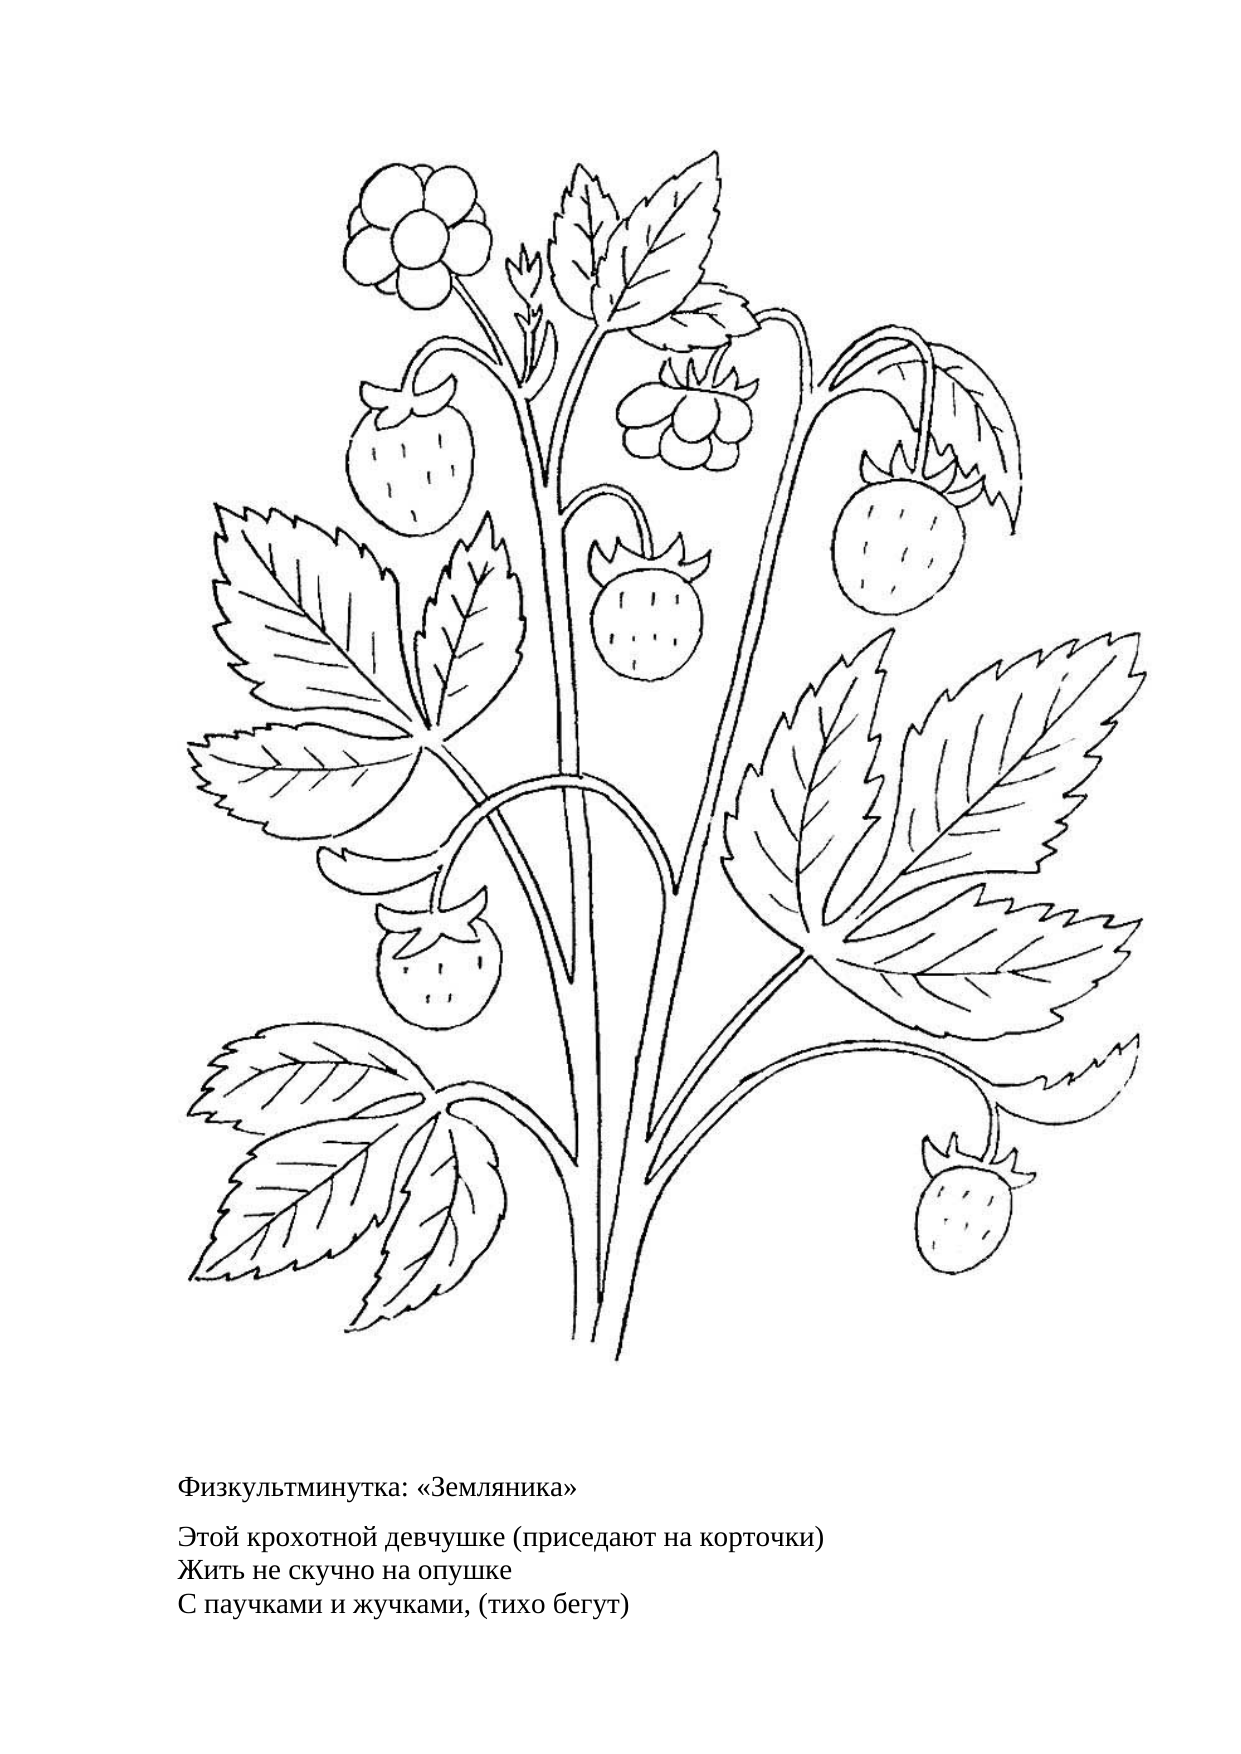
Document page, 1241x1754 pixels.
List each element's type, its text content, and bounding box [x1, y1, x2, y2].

text Физкультминутка: «Земляника» [177, 1461, 1152, 1503]
picture [177, 118, 1152, 1376]
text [177, 1519, 1152, 1619]
